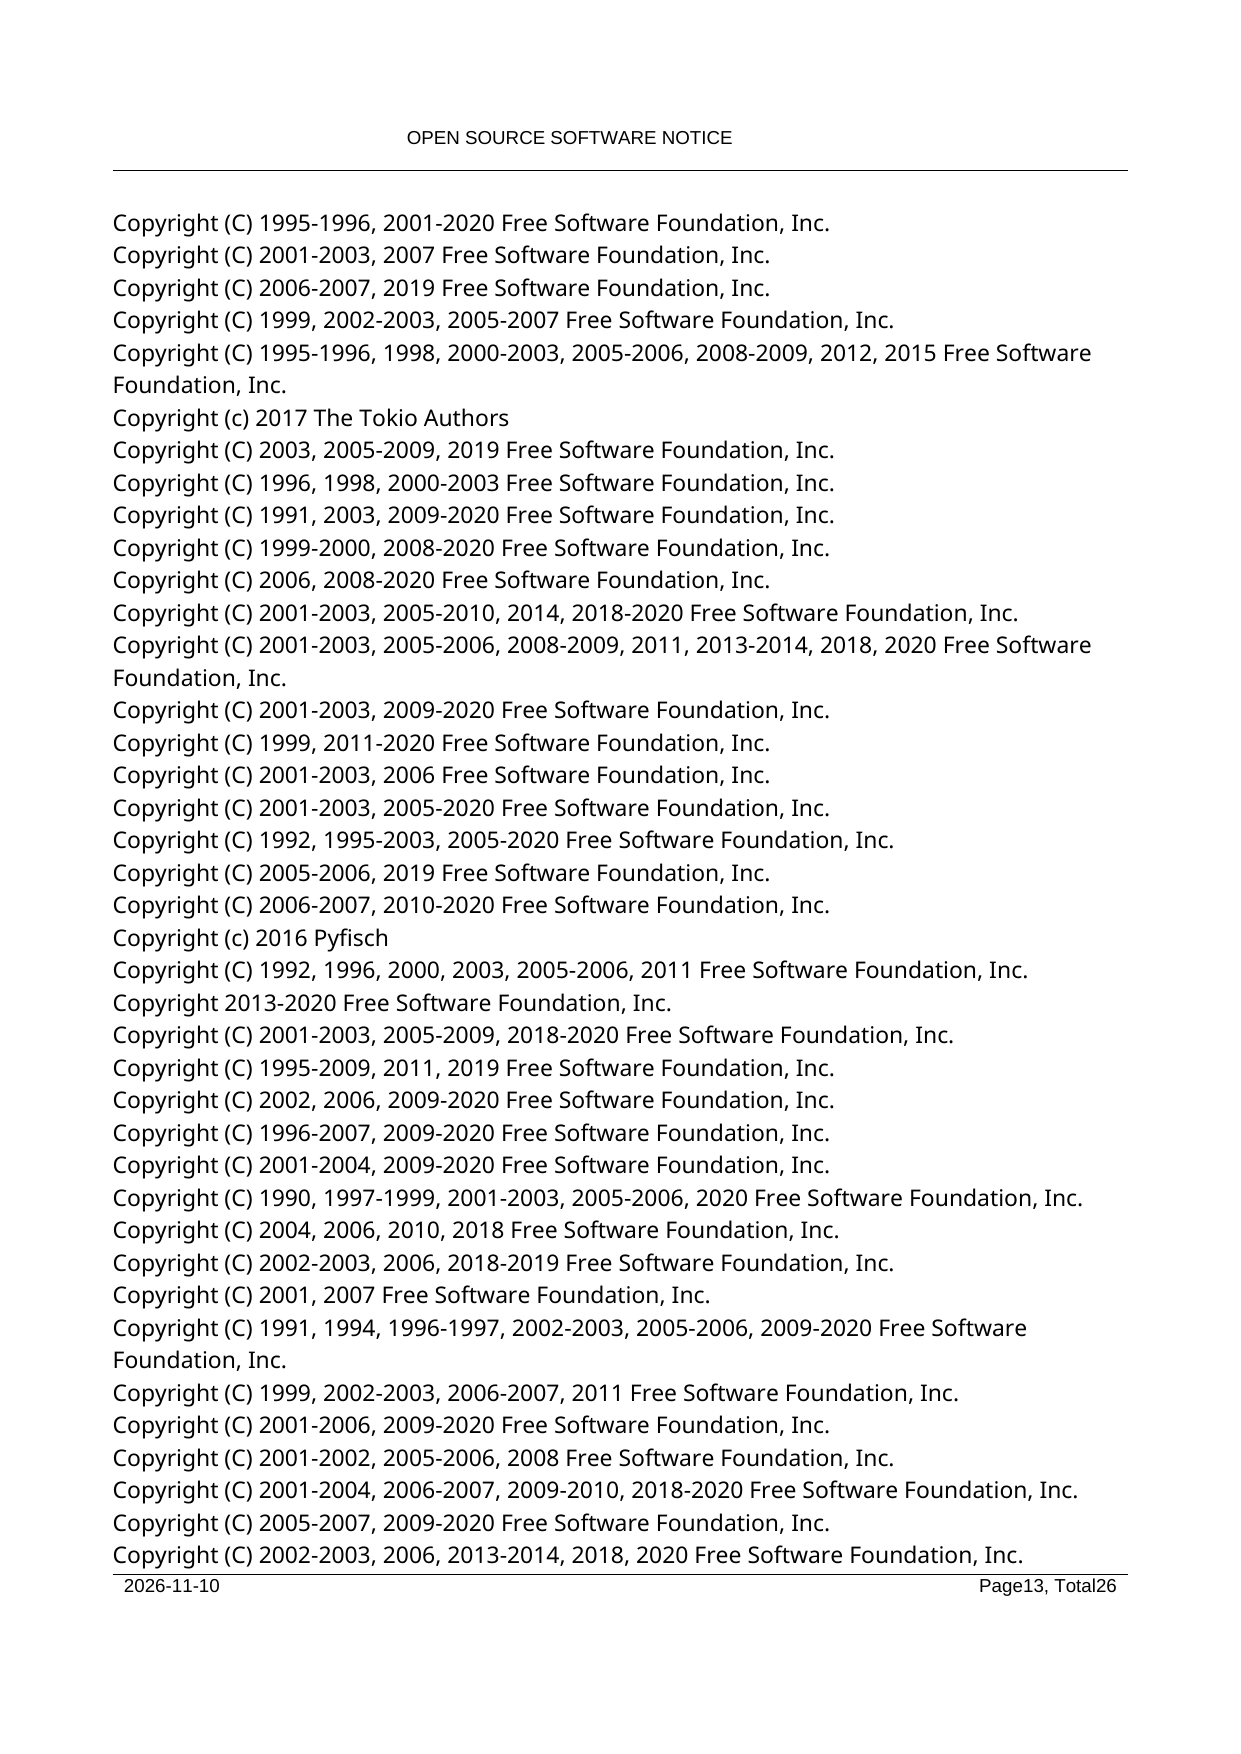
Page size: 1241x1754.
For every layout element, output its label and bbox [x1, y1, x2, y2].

text [112, 206, 1128, 1571]
